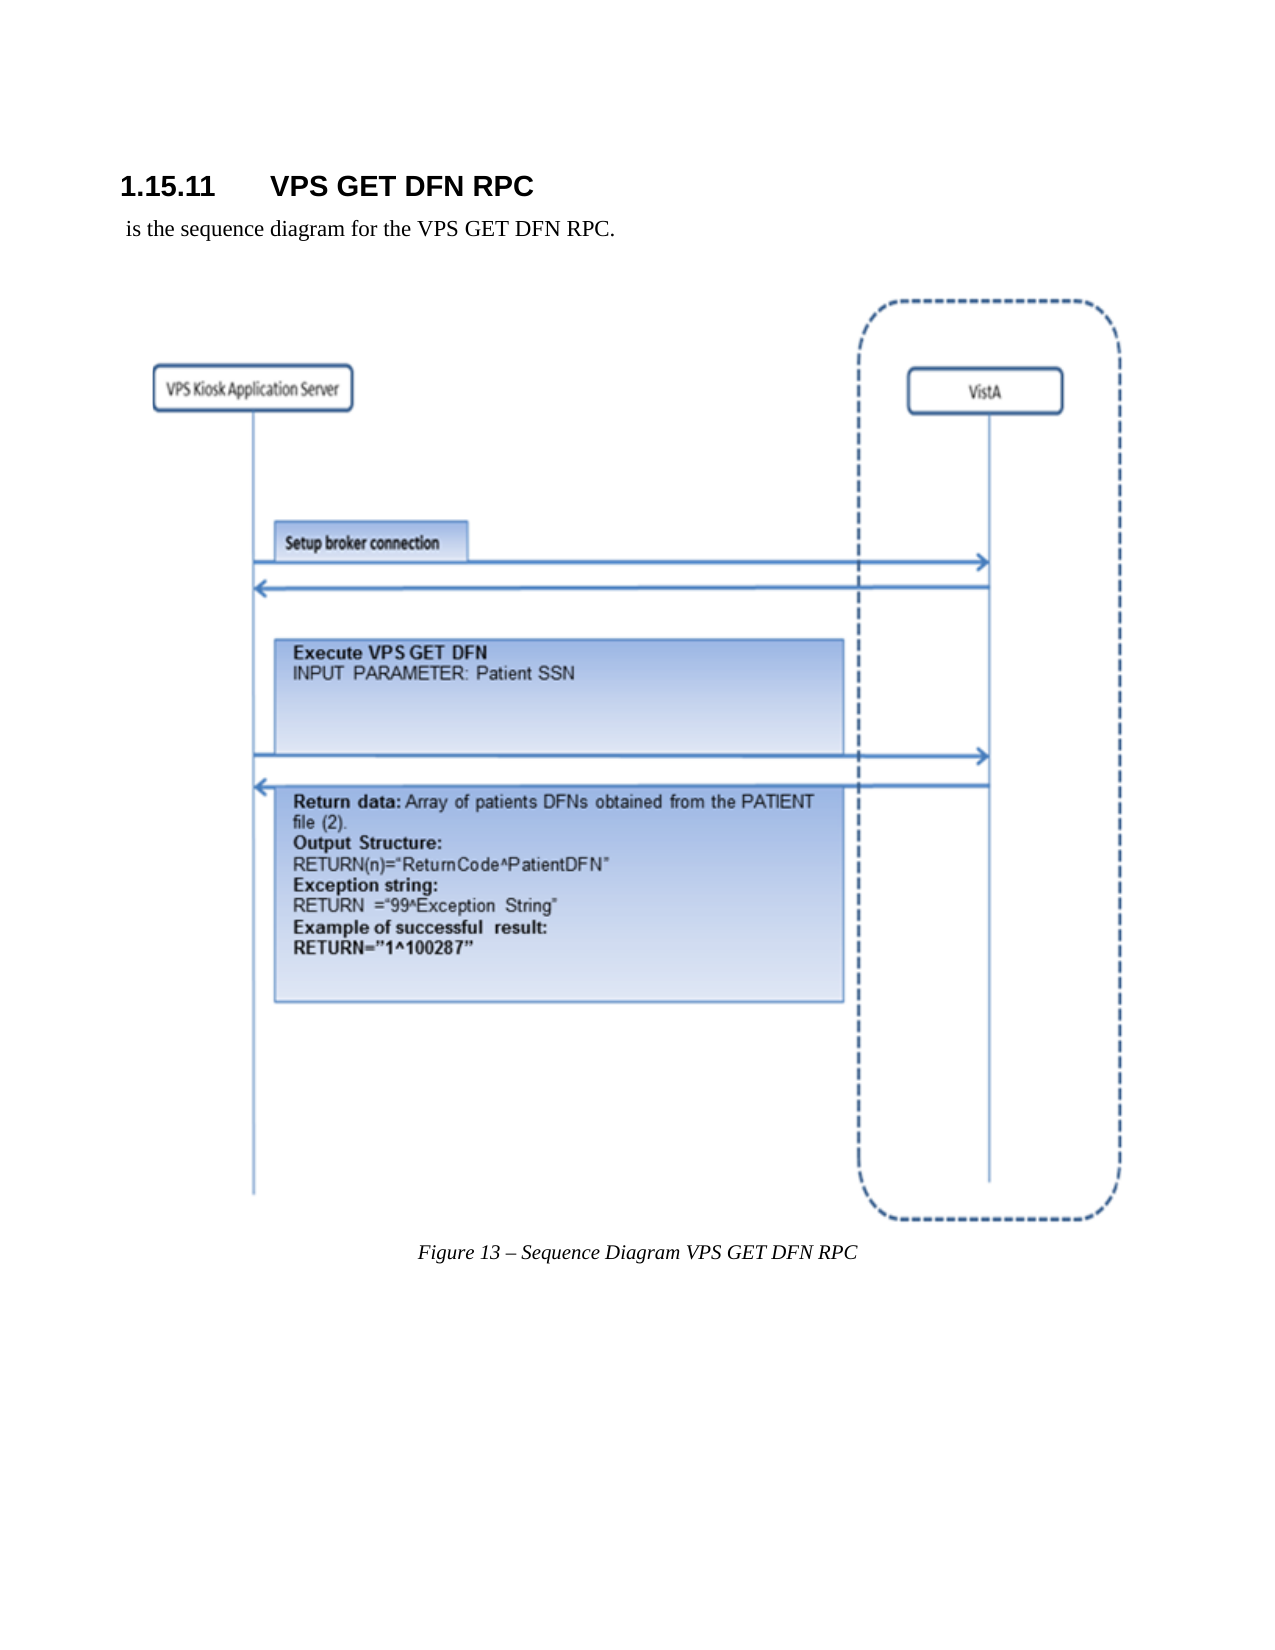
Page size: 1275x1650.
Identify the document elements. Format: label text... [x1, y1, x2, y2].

text Figure 13 – Sequence Diagram VPS GET DFN RPC [120, 1240, 1155, 1264]
picture [152, 282, 1123, 1228]
subtitle VPS GET DFN RPC [120, 169, 1155, 202]
text Figure 14 is the sequence diagram for the VPS GET DFN RPC. [120, 215, 1155, 241]
